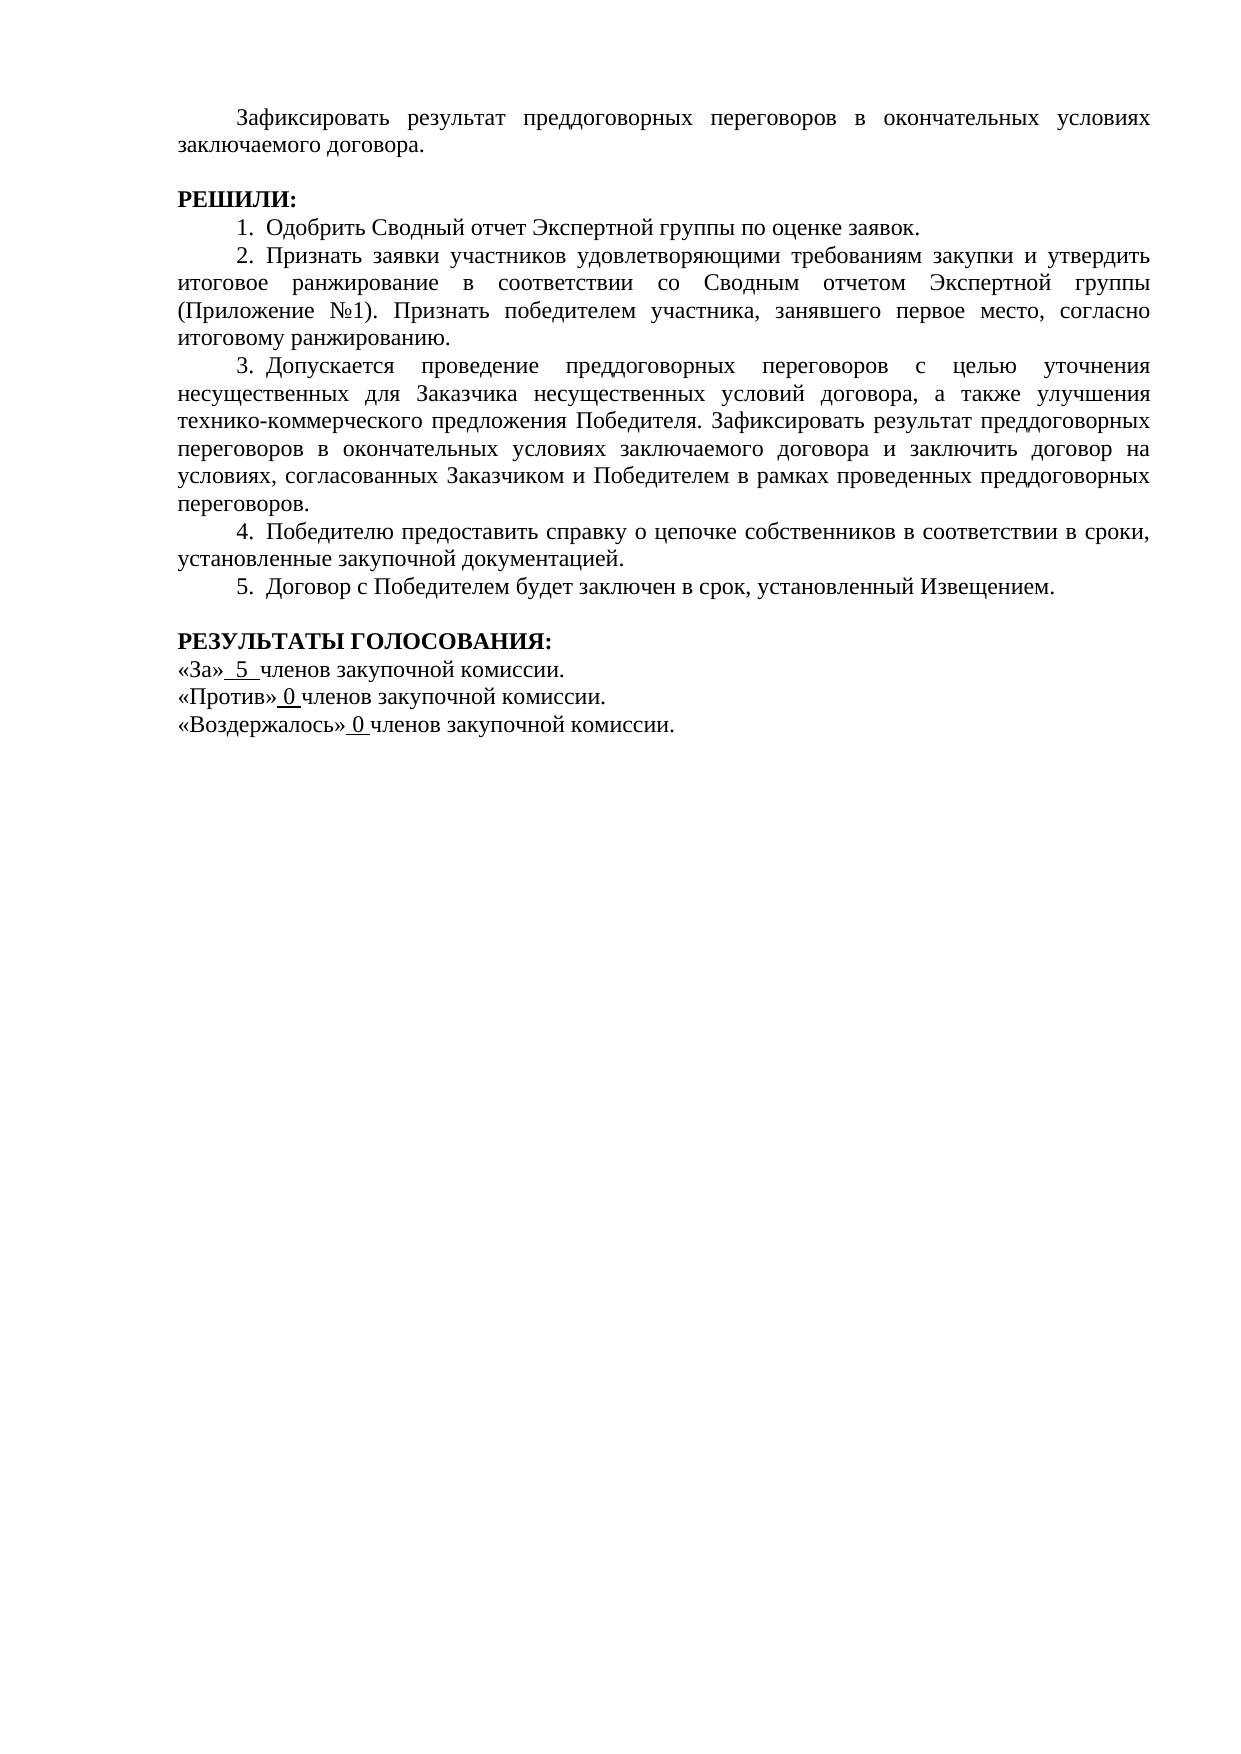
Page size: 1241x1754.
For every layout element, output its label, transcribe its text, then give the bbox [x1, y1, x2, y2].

text «За» 5 членов закупочной комиссии. [177, 655, 1137, 682]
list Признать заявки участников удовлетворяющими требованиям закупки и утвердить итоговое ранжирование в соответствии со Сводным отчетом Экспертной группы (Приложение №1). Признать победителем участника, занявшего первое место, согласно итоговому ранжированию. [177, 241, 1152, 351]
text «Против» 0 членов закупочной комиссии. [177, 682, 1137, 710]
list Договор с Победителем будет заключен в срок, установленный Извещением. [177, 572, 1152, 599]
text «Воздержалось» 0 членов закупочной комиссии. [177, 710, 1137, 737]
list Допускается проведение преддоговорных переговоров с целью уточнения несущественных для Заказчика несущественных условий договора, а также улучшения технико-коммерческого предложения Победителя. Зафиксировать результат преддоговорных переговоров в окончательных условиях заключаемого договора и заключить договор на условиях, согласованных Заказчиком и Победителем в рамках проведенных преддоговорных переговоров. [177, 351, 1152, 517]
text Зафиксировать результат преддоговорных переговоров в окончательных условиях заключаемого договора. [177, 103, 1152, 158]
list Одобрить Сводный отчет Экспертной группы по оценке заявок. [177, 213, 1152, 241]
text РЕШИЛИ: [177, 185, 1152, 213]
list Победителю предоставить справку о цепочке собственников в соответствии в сроки, установленные закупочной документацией. [177, 517, 1152, 572]
text РЕЗУЛЬТАТЫ ГОЛОСОВАНИЯ: [177, 627, 1137, 655]
